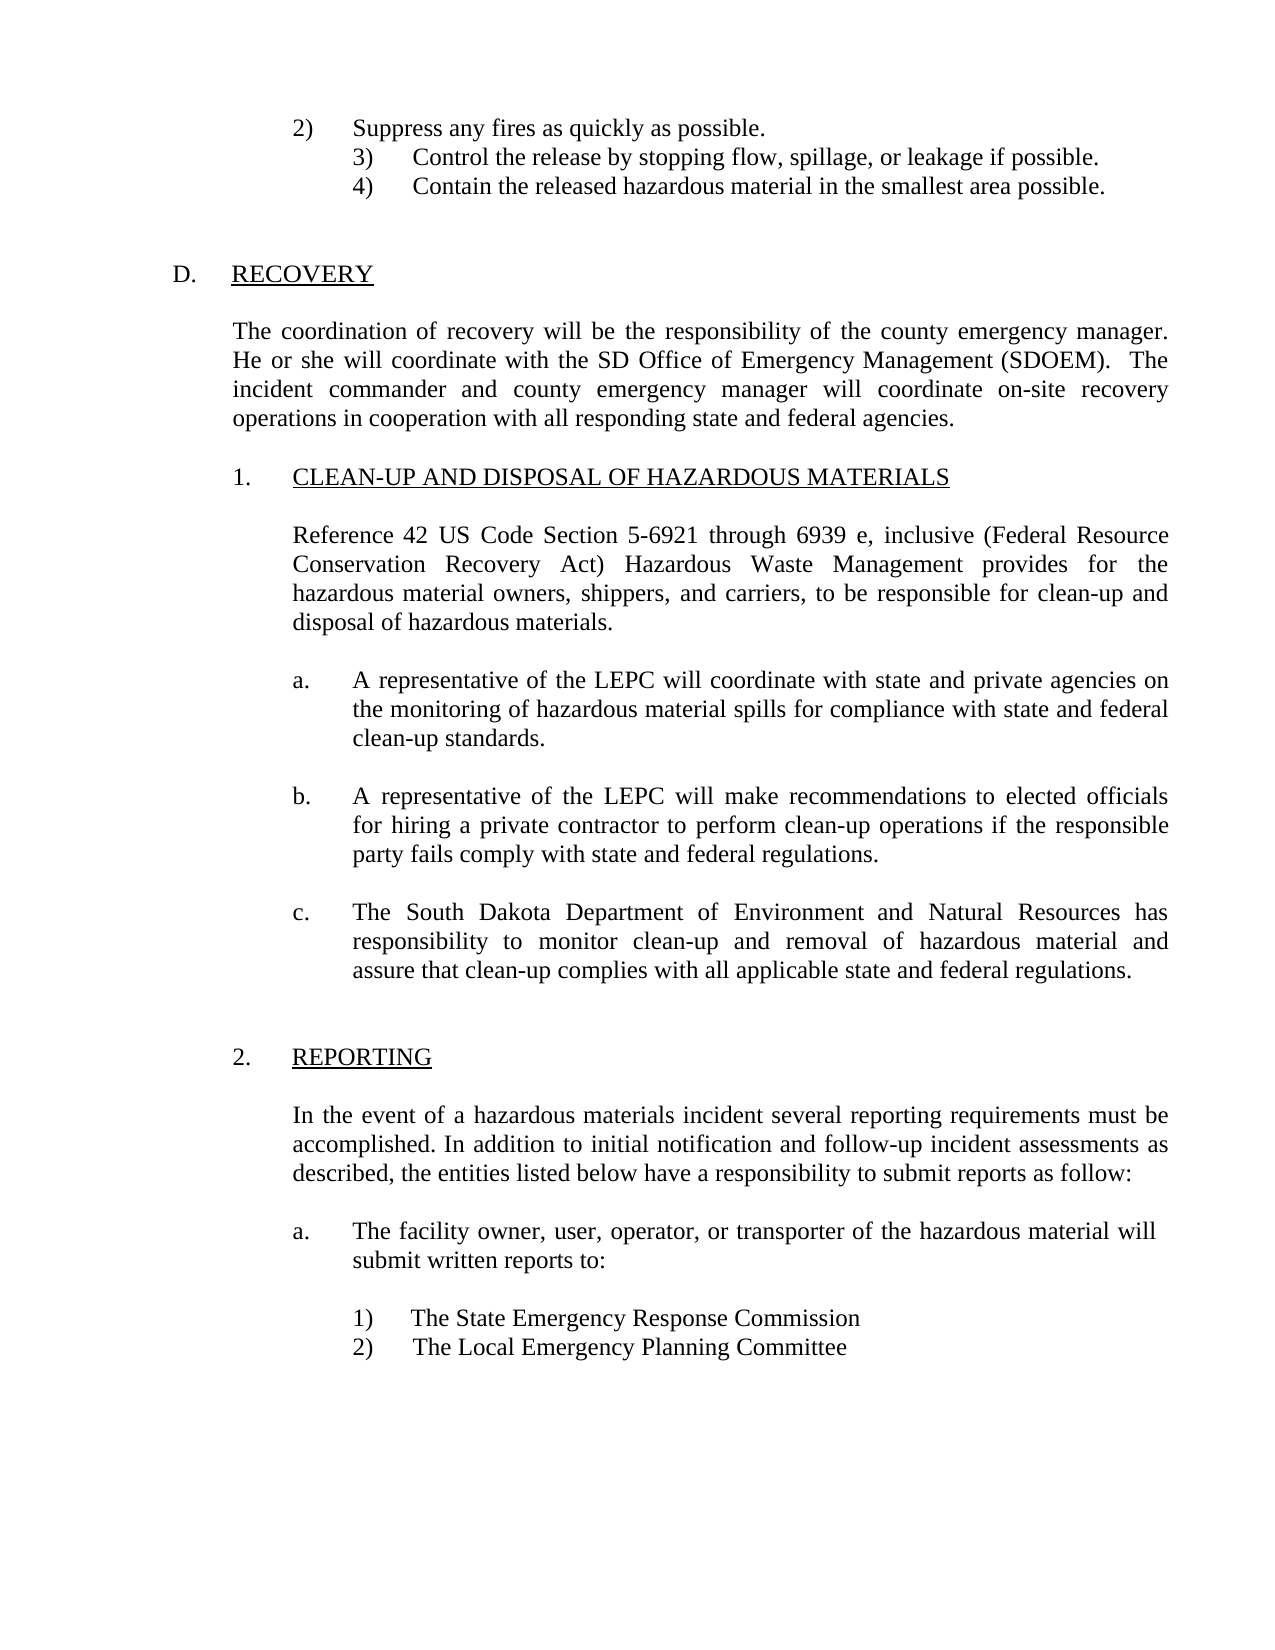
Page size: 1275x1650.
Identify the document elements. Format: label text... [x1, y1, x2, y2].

text Reference 42 US Code Section 5-6921 through 6939 e, inclusive (Federal Resource Conservation Recovery Act) Hazardous Waste Management provides for the hazardous material owners, shippers, and carriers, to be responsible for clean-up and disposal of hazardous materials. [292, 520, 1169, 635]
text a. The facility owner, user, operator, or transporter of the hazardous material will submit written reports to: [292, 1216, 1169, 1274]
text The coordination of recovery will be the responsibility of the county emergency manager. He or she will coordinate with the SD Office of Emergency Management (SDOEM). The incident commander and county emergency manager will coordinate on-site recovery operations in cooperation with all responding state and federal agencies. [232, 316, 1169, 432]
text 1) The State Emergency Response Commission [352, 1303, 1177, 1332]
text c. The South Dakota Department of Environment and Natural Resources has responsibility to monitor clean-up and removal of hazardous material and assure that clean-up complies with all applicable state and federal regulations. [292, 897, 1169, 983]
text In the event of a hazardous materials incident several reporting requirements must be accomplished. In addition to initial notification and follow-up incident assessments as described, the entities listed below have a responsibility to submit reports as follow: [292, 1100, 1169, 1187]
text b. A representative of the LEPC will make recommendations to elected officials for hiring a private contractor to perform clean-up operations if the responsible party fails comply with state and federal regulations. [292, 781, 1169, 867]
text 3) Control the release by stopping flow, spillage, or leakage if possible. [352, 142, 1177, 170]
text 2) Suppress any fires as quickly as possible. [292, 113, 1177, 141]
text 1. CLEAN-UP AND DISPOSAL OF HAZARDOUS MATERIALS [232, 461, 955, 490]
text 2) The Local Emergency Planning Committee [352, 1332, 1177, 1361]
text a. A representative of the LEPC will coordinate with state and private agencies on the monitoring of hazardous material spills for compliance with state and federal clean-up standards. [292, 665, 1169, 751]
text 2. REPORTING [232, 1042, 1177, 1070]
text D. RECOVERY [172, 258, 1177, 287]
text 4) Contain the released hazardous material in the smallest area possible. [352, 171, 1177, 199]
